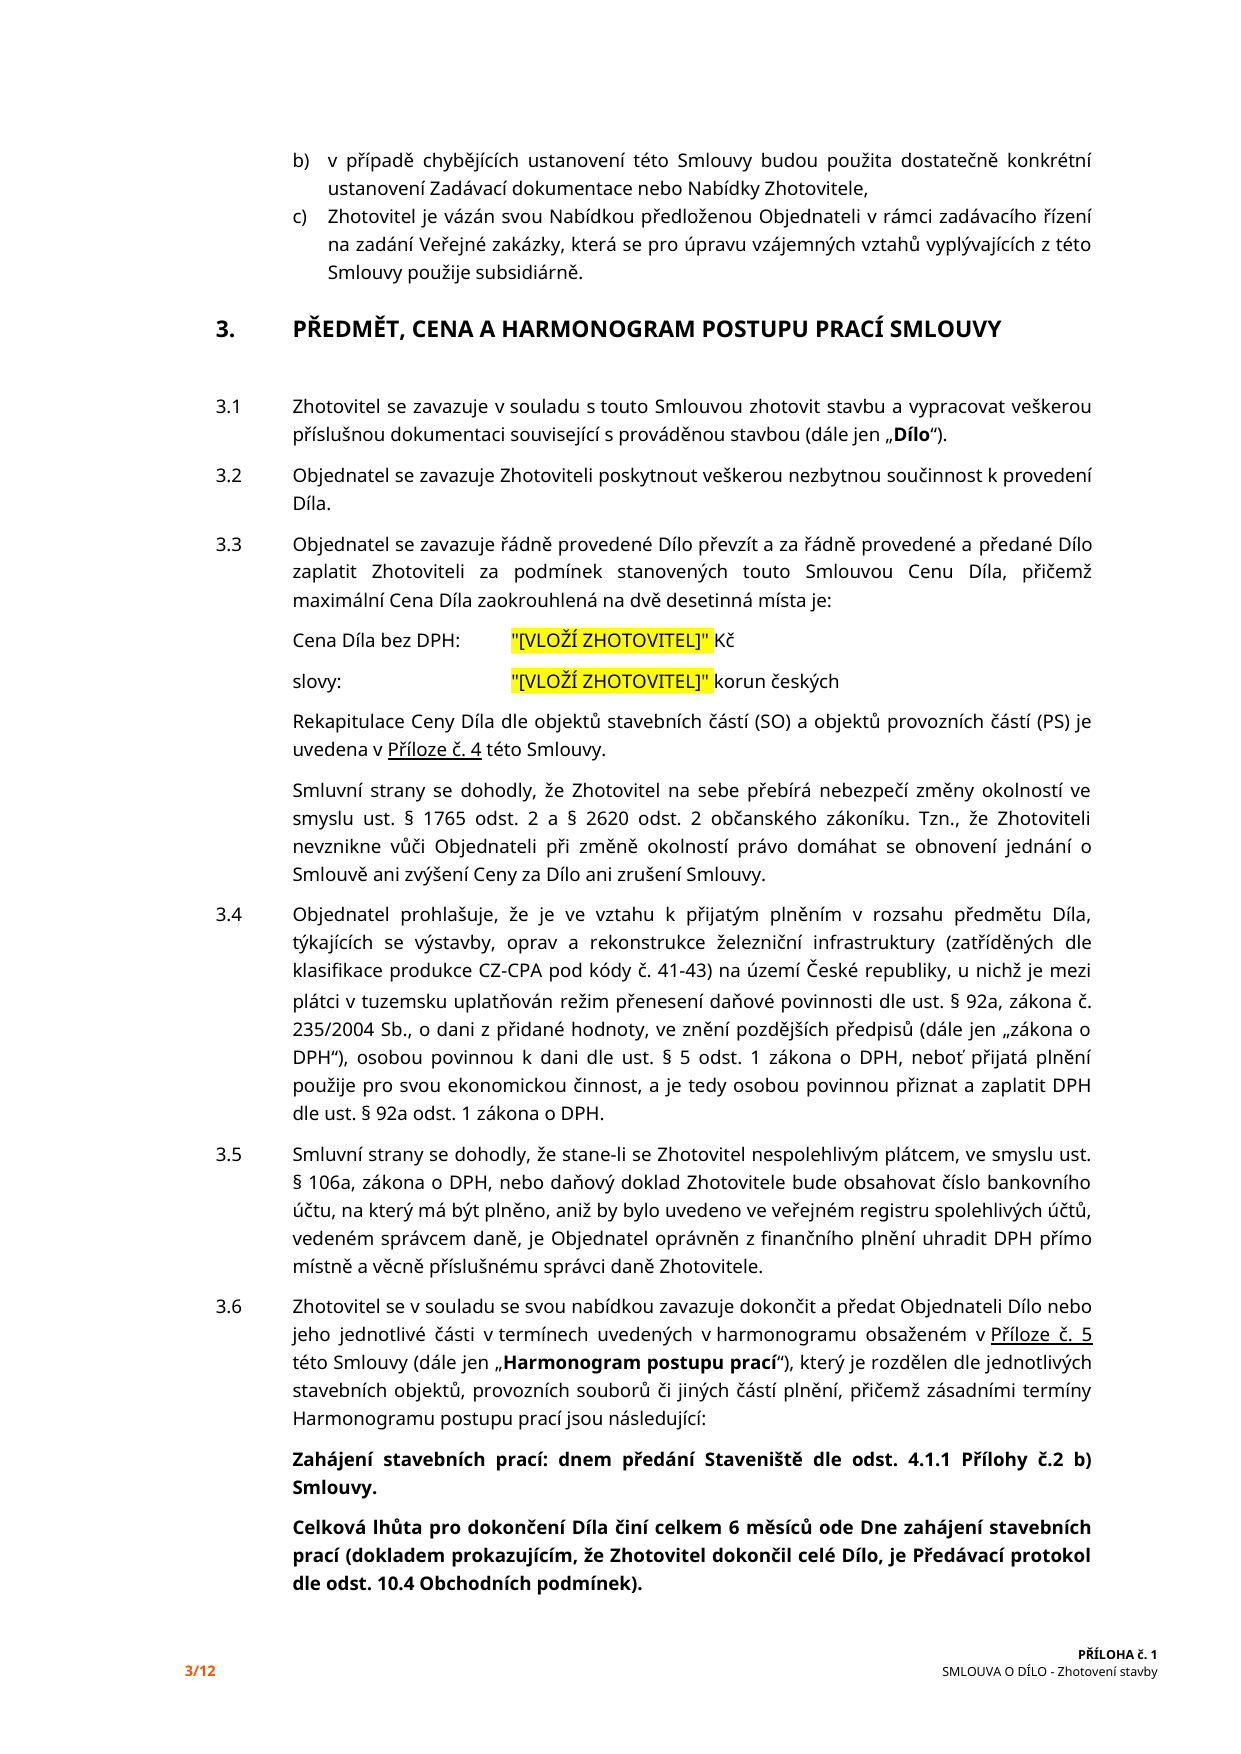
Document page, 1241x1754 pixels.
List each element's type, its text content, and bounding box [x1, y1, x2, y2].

text slovy: korun českých [714, 668, 1093, 693]
text PŘEDMĚT, CENA A HARMONOGRAM POSTUPU PRACÍ SMLOUVY [216, 313, 1093, 344]
text Rekapitulace Ceny Díla dle objektů stavebních částí (SO) a objektů provozních částí (PS) je uvedena v Příloze č. 4 této Smlouvy. [292, 708, 1093, 762]
text Smluvní strany se dohodly, že Zhotovitel na sebe přebírá nebezpečí změny okolností ve smyslu ust. § 1765 odst. 2 a § 2620 odst. 2 občanského zákoníku. Tzn., že Zhotoviteli nevznikne vůči Objednateli při změně okolností právo domáhat se obnovení jednání o Smlouvě ani zvýšení Ceny za Dílo ani zrušení Smlouvy. [292, 777, 1093, 887]
text Smluvní strany se dohodly, že stane-li se Zhotovitel nespolehlivým plátcem, ve smyslu ust. § 106a, zákona o DPH, nebo daňový doklad Zhotovitele bude obsahovat číslo bankovního účtu, na který má být plněno, aniž by bylo uvedeno ve veřejném registru spolehlivých účtů, vedeném správcem daně, je Objednatel oprávněn z finančního plnění uhradit DPH přímo místně a věcně příslušnému správci daně Zhotovitele. [216, 1141, 1093, 1278]
text v případě chybějících ustanovení této Smlouvy budou použita dostatečně konkrétní ustanovení Zadávací dokumentace nebo Nabídky Zhotovitele, [292, 147, 1093, 201]
text Cena Díla bez DPH: Kč [292, 627, 1093, 653]
text Zhotovitel je vázán svou Nabídkou předloženou Objednateli v rámci zadávacího řízení na zadání Veřejné zakázky, která se pro úpravu vzájemných vztahů vyplývajících z této Smlouvy použije subsidiárně. [292, 203, 1093, 285]
text Zhotovitel se zavazuje v souladu s touto Smlouvou zhotovit stavbu a vypracovat veškerou příslušnou dokumentaci související s prováděnou stavbou (dále jen „Dílo“). [216, 394, 1093, 447]
text Zhotovitel se v souladu se svou nabídkou zavazuje dokončit a předat Objednateli Dílo nebo jeho jednotlivé části v termínech uvedených v harmonogramu obsaženém v Příloze č. 5 této Smlouvy (dále jen „Harmonogram postupu prací“), který je rozdělen dle jednotlivých stavebních objektů, provozních souborů či jiných částí plnění, přičemž zásadními termíny Harmonogramu postupu prací jsou následující: [216, 1293, 1093, 1431]
text Objednatel se zavazuje řádně provedené Dílo převzít a za řádně provedené a předané Dílo zaplatit Zhotoviteli za podmínek stanovených touto Smlouvou Cenu Díla, přičemž maximální Cena Díla zaokrouhlená na dvě desetinná místa je: [216, 531, 1093, 612]
text Objednatel se zavazuje Zhotoviteli poskytnout veškerou nezbytnou součinnost k provedení Díla. [216, 462, 1093, 516]
text Zahájení stavebních prací: dnem předání Staveniště dle odst. 4.1.1 Přílohy č.2 b) Smlouvy. [292, 1446, 1093, 1500]
text slovy: korun českých [292, 668, 511, 693]
text Celková lhůta pro dokončení Díla činí celkem 6 měsíců ode Dne zahájení stavebních prací (dokladem prokazujícím, že Zhotovitel dokončil celé Dílo, je Předávací protokol dle odst. 10.4 Obchodních podmínek). [292, 1515, 1093, 1596]
text Objednatel prohlašuje, že je ve vztahu k přijatým plněním v rozsahu předmětu Díla, týkajících se výstavby, oprav a rekonstrukce železniční infrastruktury (zatříděných dle klasifikace produkce CZ-CPA pod kódy č. 41-43) na území České republiky, u nichž je mezi plátci v tuzemsku uplatňován režim přenesení daňové povinnosti dle ust. § 92a, zákona č. 235/2004 Sb., o dani z přidané hodnoty, ve znění pozdějších předpisů (dále jen „zákona o DPH“), osobou povinnou k dani dle ust. § 5 odst. 1 zákona o DPH, neboť přijatá plnění použije pro svou ekonomickou činnost, a je tedy osobou povinnou přiznat a zaplatit DPH dle ust. § 92a odst. 1 zákona o DPH. [216, 902, 1093, 1126]
